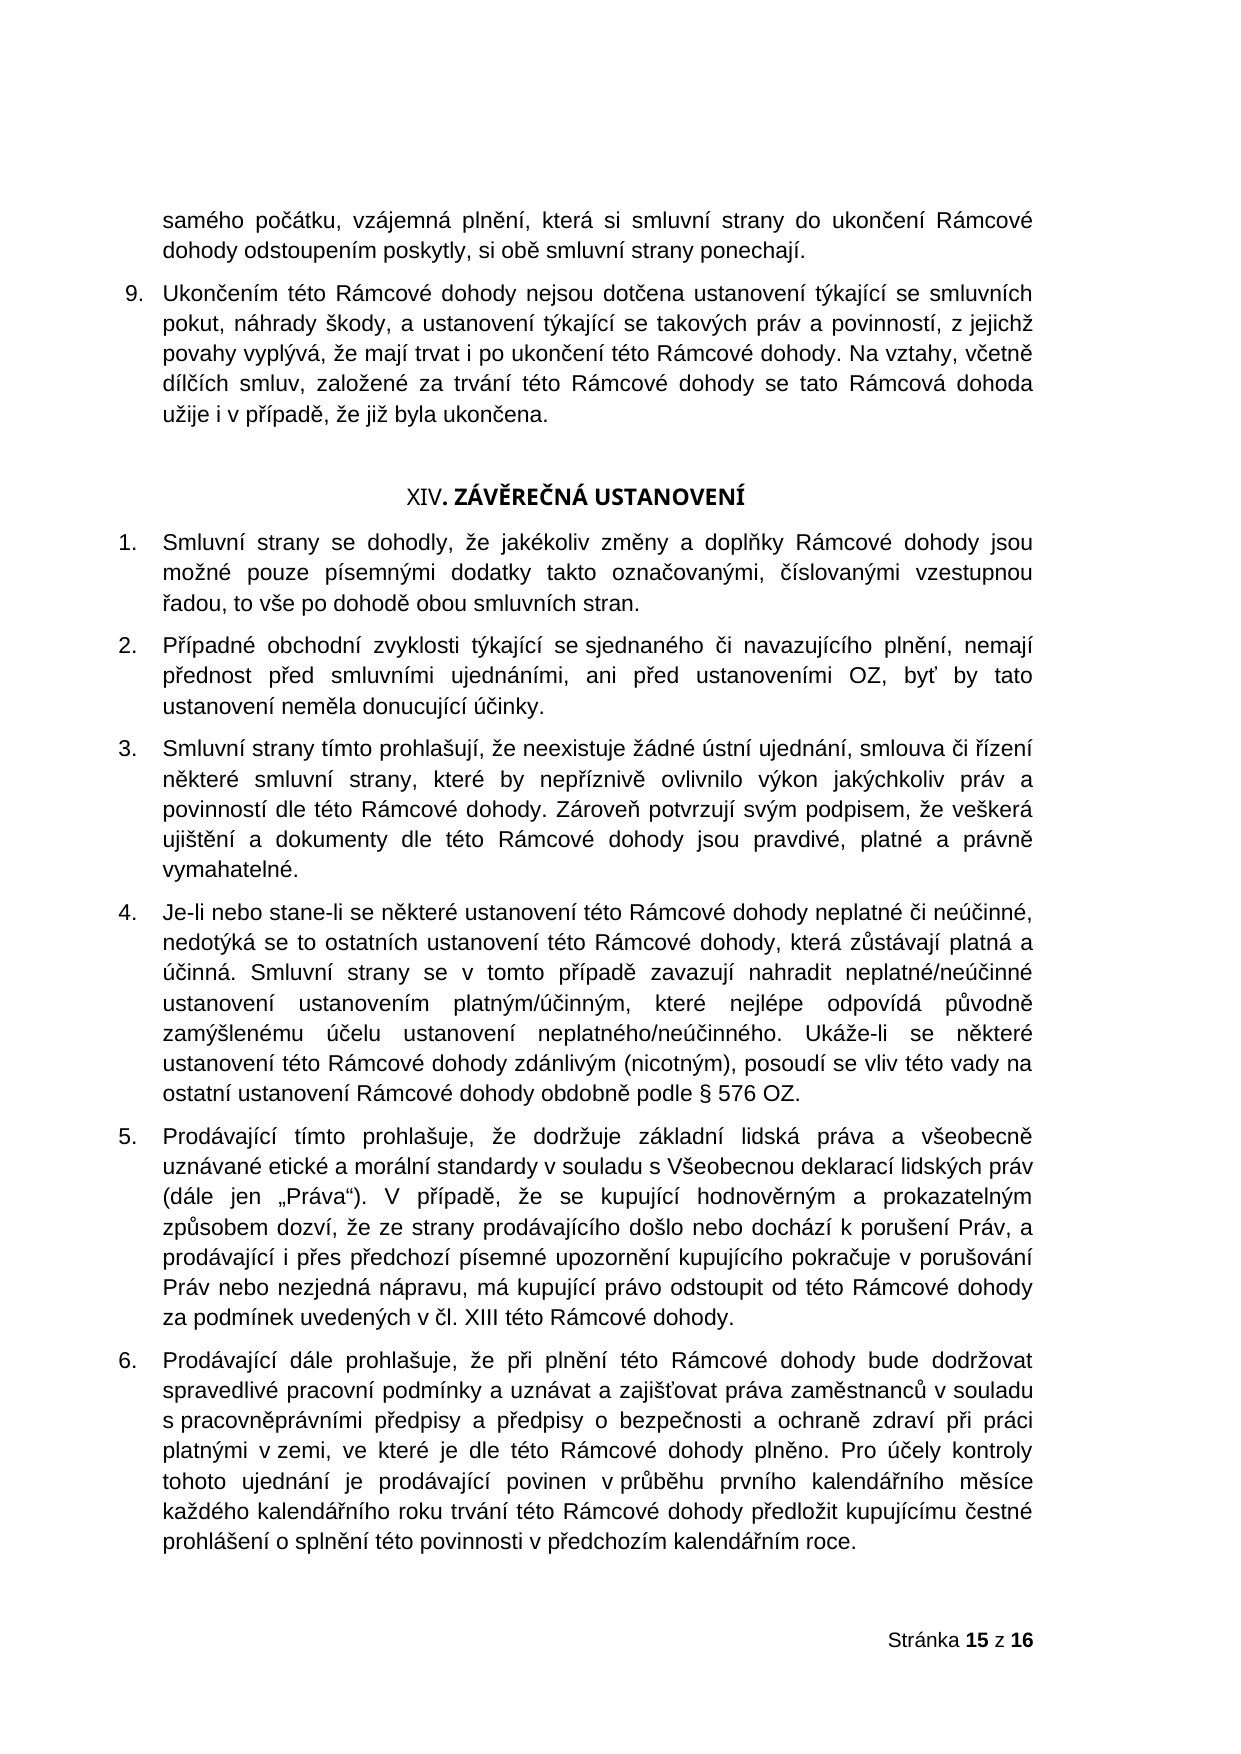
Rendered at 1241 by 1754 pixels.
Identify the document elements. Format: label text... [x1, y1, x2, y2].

list Smluvní strany tímto prohlašují, že neexistuje žádné ústní ujednání, smlouva či řízení některé smluvní strany, které by nepříznivě ovlivnilo výkon jakýchkoliv práv a povinností dle této Rámcové dohody. Zároveň potvrzují svým podpisem, že veškerá ujištění a dokumenty dle této Rámcové dohody jsou pravdivé, platné a právně vymahatelné. [118, 735, 1033, 883]
list XIV. ZÁVĚREČNÁ USTANOVENÍ [118, 481, 1033, 512]
list Smluvní strany se dohodly, že jakékoliv změny a doplňky Rámcové dohody jsou možné pouze písemnými dodatky takto označovanými, číslovanými vzestupnou řadou, to vše po dohodě obou smluvních stran. [118, 529, 1033, 616]
list Ukončením této Rámcové dohody nejsou dotčena ustanovení týkající se smluvních pokut, náhrady škody, a ustanovení týkající se takových práv a povinností, z jejichž povahy vyplývá, že mají trvat i po ukončení této Rámcové dohody. Na vztahy, včetně dílčích smluv, založené za trvání této Rámcové dohody se tato Rámcová dohoda užije i v případě, že již byla ukončena. [125, 280, 1033, 427]
list Prodávající dále prohlašuje, že při plnění této Rámcové dohody bude dodržovat spravedlivé pracovní podmínky a uznávat a zajišťovat práva zaměstnanců v souladu s pracovněprávními předpisy a předpisy o bezpečnosti a ochraně zdraví při práci platnými v zemi, ve které je dle této Rámcové dohody plněno. Pro účely kontroly tohoto ujednání je prodávající povinen v průběhu prvního kalendářního měsíce každého kalendářního roku trvání této Rámcové dohody předložit kupujícímu čestné prohlášení o splnění této povinnosti v předchozím kalendářním roce. [118, 1347, 1033, 1554]
list Případné obchodní zvyklosti týkající se sjednaného či navazujícího plnění, nemají přednost před smluvními ujednáními, ani před ustanoveními OZ, byť by tato ustanovení neměla donucující účinky. [118, 632, 1033, 719]
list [125, 207, 1033, 263]
list Prodávající tímto prohlašuje, že dodržuje základní lidská práva a všeobecně uznávané etické a morální standardy v souladu s Všeobecnou deklarací lidských práv (dále jen „Práva“). V případě, že se kupující hodnověrným a prokazatelným způsobem dozví, že ze strany prodávajícího došlo nebo dochází k porušení Práv, a prodávající i přes předchozí písemné upozornění kupujícího pokračuje v porušování Práv nebo nezjedná nápravu, má kupující právo odstoupit od této Rámcové dohody za podmínek uvedených v čl. XIII této Rámcové dohody. [118, 1123, 1033, 1331]
list Je-li nebo stane-li se některé ustanovení této Rámcové dohody neplatné či neúčinné, nedotýká se to ostatních ustanovení této Rámcové dohody, která zůstávají platná a účinná. Smluvní strany se v tomto případě zavazují nahradit neplatné/neúčinné ustanovení ustanovením platným/účinným, které nejlépe odpovídá původně zamýšlenému účelu ustanovení neplatného/neúčinného. Ukáže-li se některé ustanovení této Rámcové dohody zdánlivým (nicotným), posoudí se vliv této vady na ostatní ustanovení Rámcové dohody obdobně podle § 576 OZ. [118, 899, 1033, 1107]
